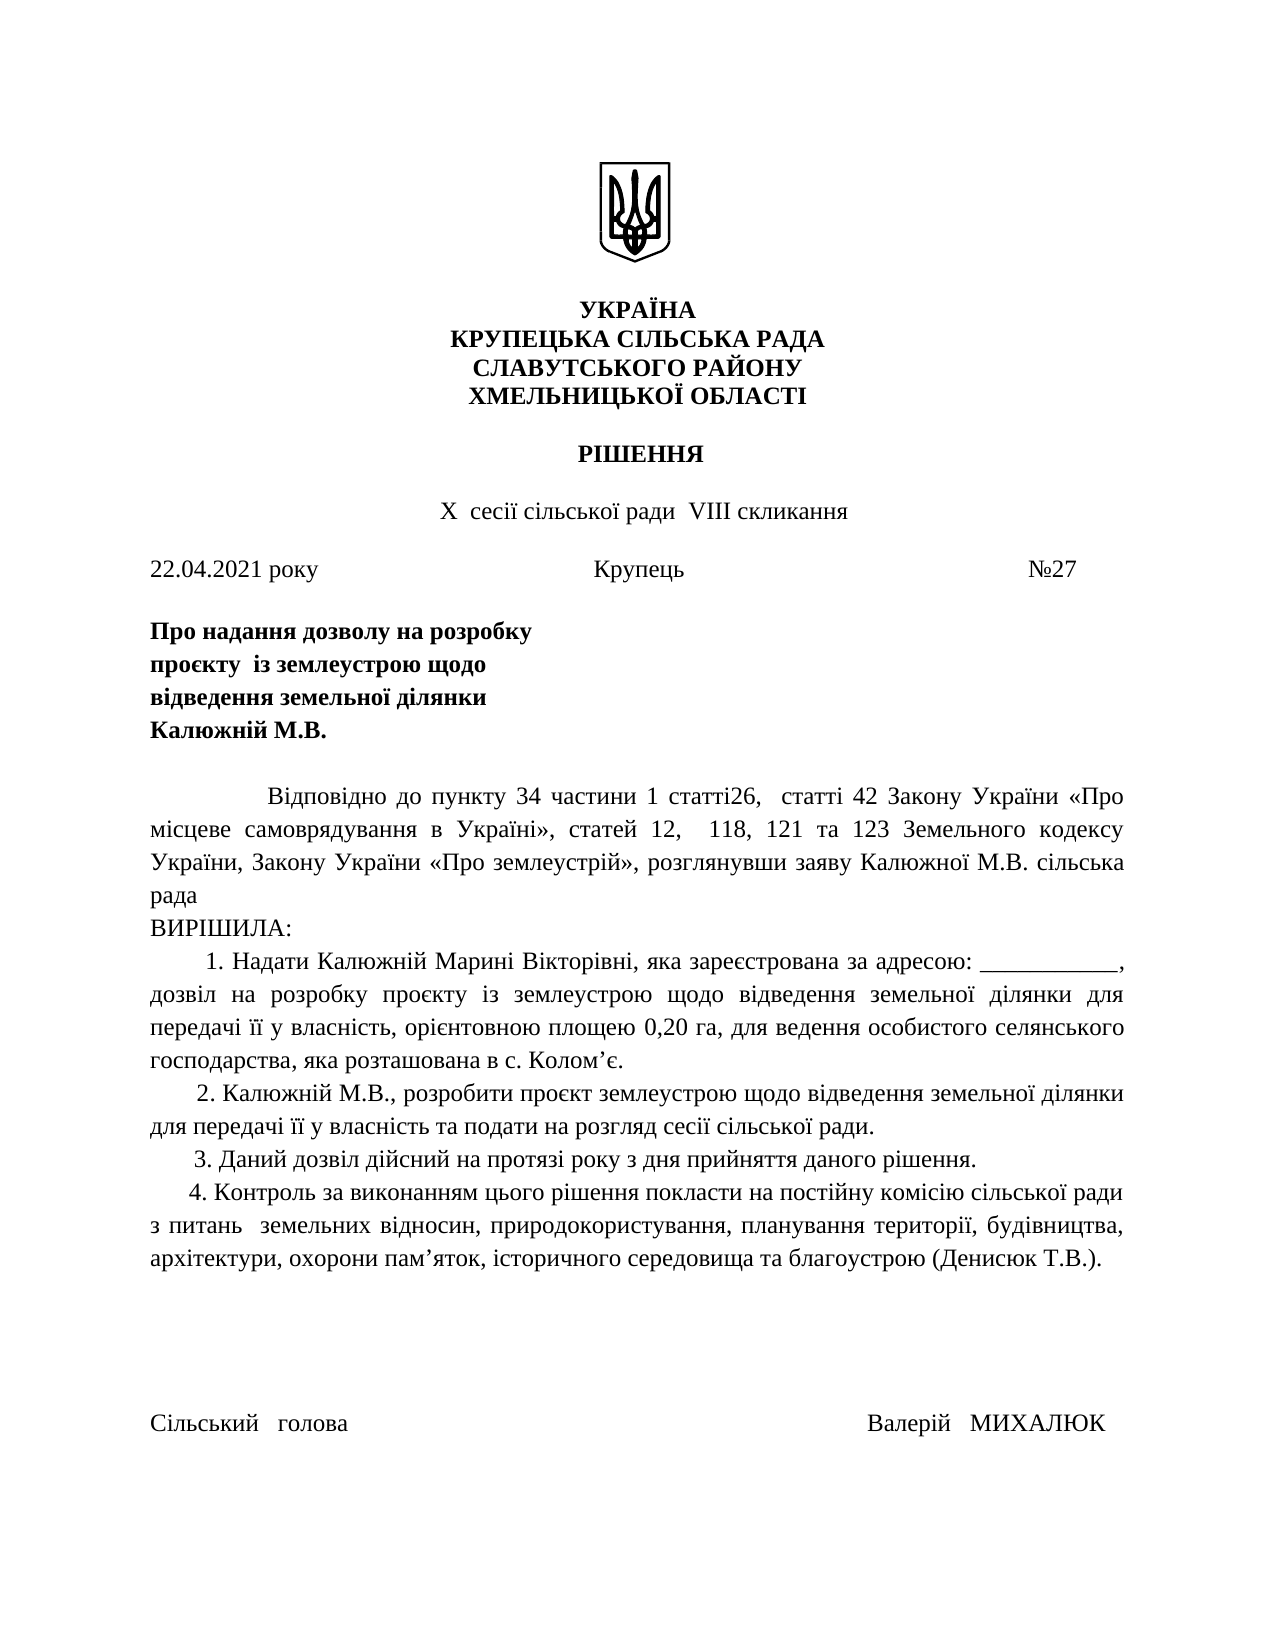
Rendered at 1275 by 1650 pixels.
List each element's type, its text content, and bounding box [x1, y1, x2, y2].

text 1. Надати Калюжній Марині Вікторівні, яка зареєстрована за адресою: ___________, дозвіл на розробку проєкту із землеустрою щодо відведення земельної ділянки для передачі її у власність, орієнтовною площею 0,20 га, для ведення особистого селянського господарства, яка розташована в с. Колом’є. [150, 946, 1125, 1074]
text Відповідно до пункту 34 частини 1 статті26, статті 42 Закону України «Про місцеве самоврядування в Україні», статей 12, 118, 121 та 123 Земельного кодексу України, Закону України «Про землеустрій», розглянувши заяву Калюжної М.В. сільська рада [150, 781, 1125, 909]
text 2. Калюжній М.В., розробити проєкт землеустрою щодо відведення земельної ділянки для передачі її у власність та подати на розгляд сесії сільської ради. [150, 1078, 1125, 1140]
text Про надання дозволу на розробку [150, 616, 1125, 644]
text СЛАВУТСЬКОГО РАЙОНУ [150, 353, 1125, 381]
text Х сесії сільської ради VІІІ скликання [150, 496, 1125, 525]
text 22.04.2021 року Крупець №27 [150, 554, 1125, 583]
text відведення земельної ділянки [150, 682, 1125, 711]
text Калюжній М.В. [150, 715, 1125, 743]
text 3. Даний дозвіл дійсний на протязі року з дня прийняття даного рішення. [150, 1144, 1125, 1173]
text ХМЕЛЬНИЦЬКОЇ ОБЛАСТІ [150, 381, 1125, 410]
text проєкту із землеустрою щодо [150, 649, 1125, 677]
text Сільський голова Валерій МИХАЛЮК [150, 1408, 1125, 1437]
text ВИРІШИЛА: [150, 913, 1125, 942]
text РІШЕННЯ [150, 439, 1125, 468]
text КРУПЕЦЬКА СІЛЬСЬКА РАДА [150, 324, 1125, 353]
text 4. Контроль за виконанням цього рішення покласти на постійну комісію сільської ради з питань земельних відносин, природокористування, планування території, будівництва, архітектури, охорони пам’яток, історичного середовища та благоустрою (Денисюк Т.В.). [150, 1177, 1125, 1272]
text УКРАЇНА [150, 295, 1125, 324]
